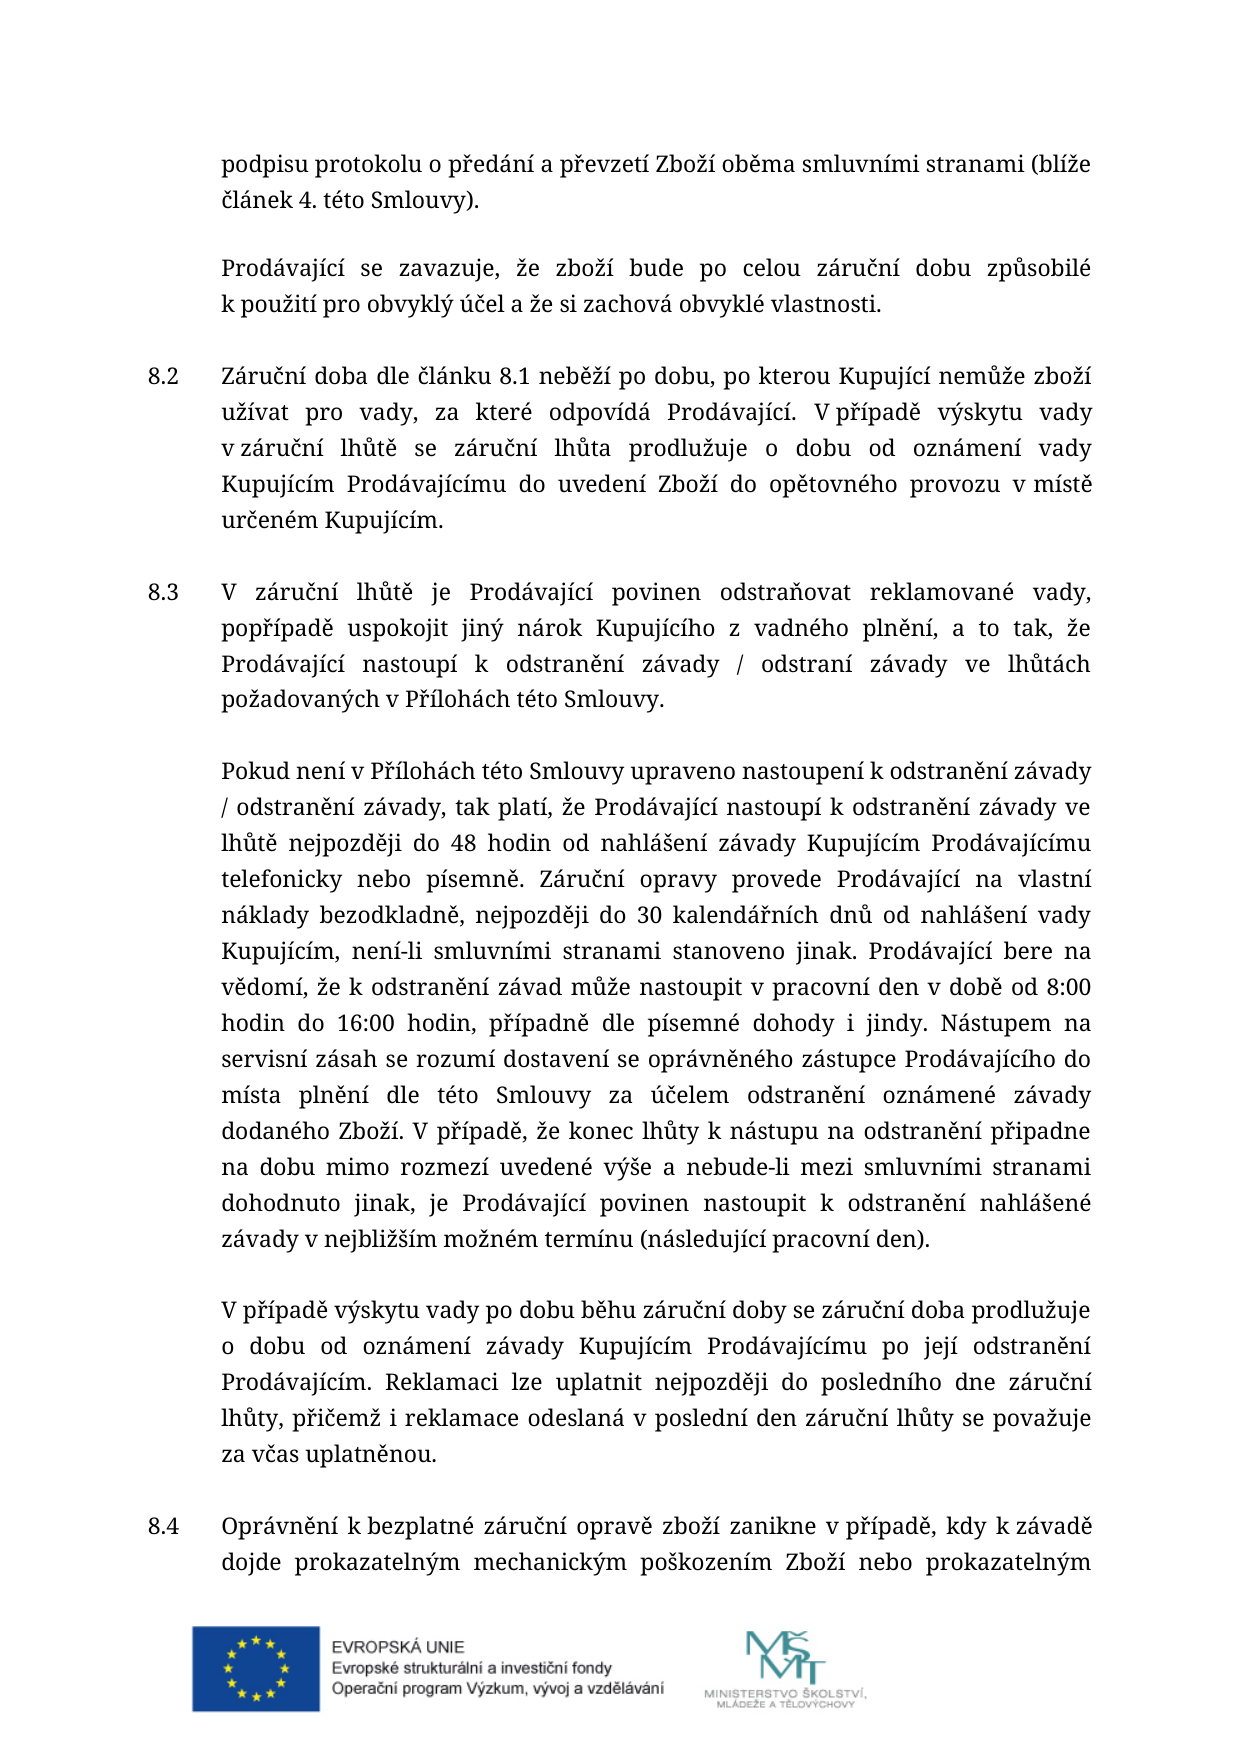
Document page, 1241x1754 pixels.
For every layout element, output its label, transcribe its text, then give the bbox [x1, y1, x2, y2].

text 8.3 V záruční lhůtě je Prodávající povinen odstraňovat reklamované vady, popřípadě uspokojit jiný nárok Kupujícího z vadného plnění, a to tak, že Prodávající nastoupí k odstranění závady / odstraní závady ve lhůtách požadovaných v Přílohách této Smlouvy. [148, 576, 1093, 715]
text Prodávající se zavazuje, že zboží bude po celou záruční dobu způsobilé k použití pro obvyklý účel a že si zachová obvyklé vlastnosti. [221, 252, 1093, 319]
text 8.2 Záruční doba dle článku 8.1 neběží po dobu, po kterou Kupující nemůže zboží užívat pro vady, za které odpovídá Prodávající. V případě výskytu vady v záruční lhůtě se záruční lhůta prodlužuje o dobu od oznámení vady Kupujícím Prodávajícímu do uvedení Zboží do opětovného provozu v místě určeném Kupujícím. [148, 360, 1093, 535]
text V případě výskytu vady po dobu běhu záruční doby se záruční doba prodlužuje o dobu od oznámení závady Kupujícím Prodávajícímu po její odstranění Prodávajícím. Reklamaci lze uplatnit nejpozději do posledního dne záruční lhůty, přičemž i reklamace odeslaná v poslední den záruční lhůty se považuje za včas uplatněnou. [221, 1294, 1093, 1469]
text Pokud není v Přílohách této Smlouvy upraveno nastoupení k odstranění závady / odstranění závady, tak platí, že Prodávající nastoupí k odstranění závady ve lhůtě nejpozději do 48 hodin od nahlášení závady Kupujícím Prodávajícímu telefonicky nebo písemně. Záruční opravy provede Prodávající na vlastní náklady bezodkladně, nejpozději do 30 kalendářních dnů od nahlášení vady Kupujícím, není-li smluvními stranami stanoveno jinak. Prodávající bere na vědomí, že k odstranění závad může nastoupit v pracovní den v době od 8:00 hodin do 16:00 hodin, případně dle písemné dohody i jindy. Nástupem na servisní zásah se rozumí dostavení se oprávněného zástupce Prodávajícího do místa plnění dle této Smlouvy za účelem odstranění oznámené závady dodaného Zboží. V případě, že konec lhůty k nástupu na odstranění připadne na dobu mimo rozmezí uvedené výše a nebude-li mezi smluvními stranami dohodnuto jinak, je Prodávající povinen nastoupit k odstranění nahlášené závady v nejbližším možném termínu (následující pracovní den). [221, 755, 1093, 1254]
picture [147, 1585, 904, 1754]
